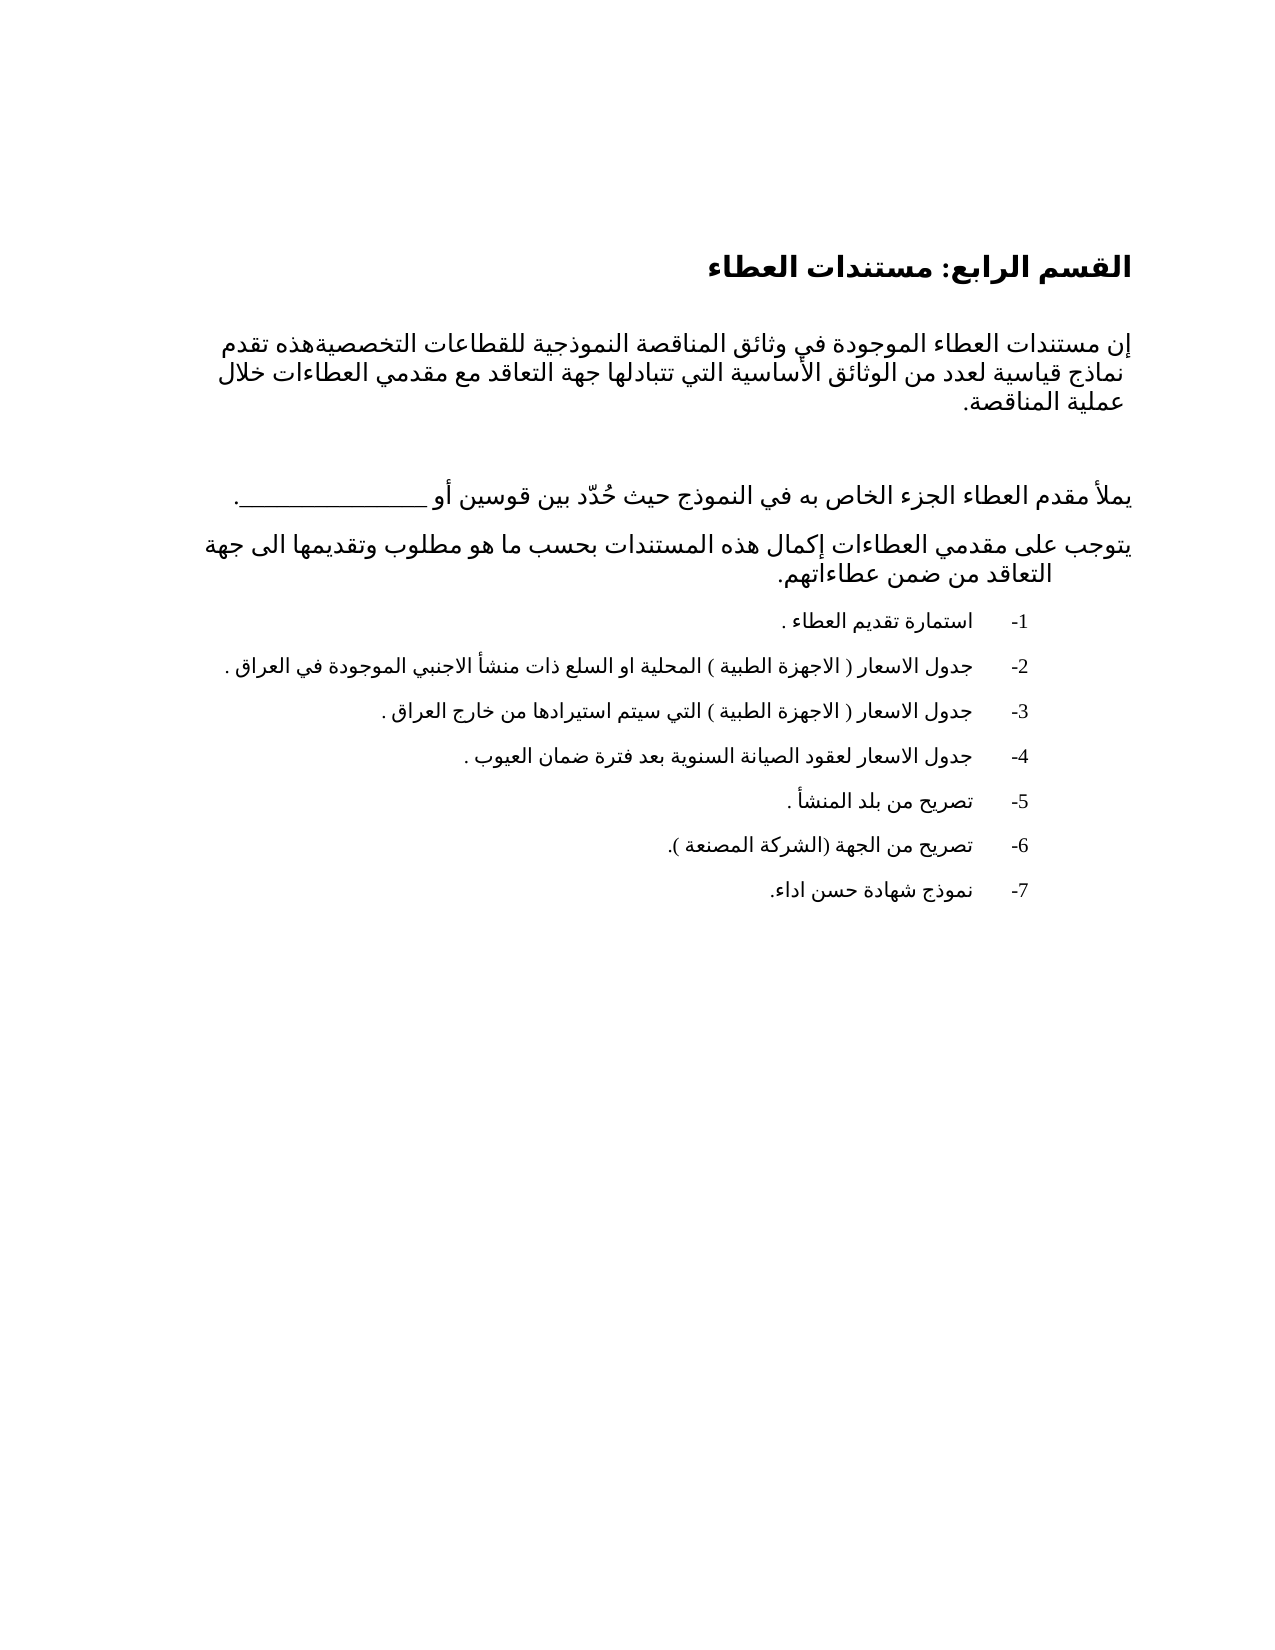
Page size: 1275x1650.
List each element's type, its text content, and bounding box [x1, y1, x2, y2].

list تصريح من الجهة (الشركة المصنعة ). [187, 833, 1011, 857]
list استمارة تقديم العطاء . [187, 609, 1011, 633]
list تصريح من بلد المنشأ . [187, 788, 1011, 813]
text يتوجب على مقدمي العطاءات إكمال هذه المستندات بحسب ما هو مطلوب وتقديمها الى جهة التعاقد من ضمن عطاءاتهم. [187, 531, 1132, 588]
list نموذج شهادة حسن اداء. [187, 878, 1011, 902]
list جدول الاسعار ( الاجهزة الطبية ) المحلية او السلع ذات منشأ الاجنبي الموجودة في العراق . [187, 654, 1011, 678]
text إن مستندات العطاء الموجودة في وثائق المناقصة النموذجية للقطاعات التخصصيةهذه تقدم نماذج قياسية لعدد من الوثائق الأساسية التي تتبادلها جهة التعاقد مع مقدمي العطاءات خلال عملية المناقصة. [187, 329, 1132, 415]
list جدول الاسعار لعقود الصيانة السنوية بعد فترة ضمان العيوب . [187, 744, 1011, 768]
list جدول الاسعار ( الاجهزة الطبية ) التي سيتم استيرادها من خارج العراق . [187, 699, 1011, 723]
text يملأ مقدم العطاء الجزء الخاص به في النموذج حيث حُدّد بين قوسين أو _______________. [187, 481, 1132, 510]
list القسم الرابع: مستندات العطاء [99, 251, 1132, 284]
